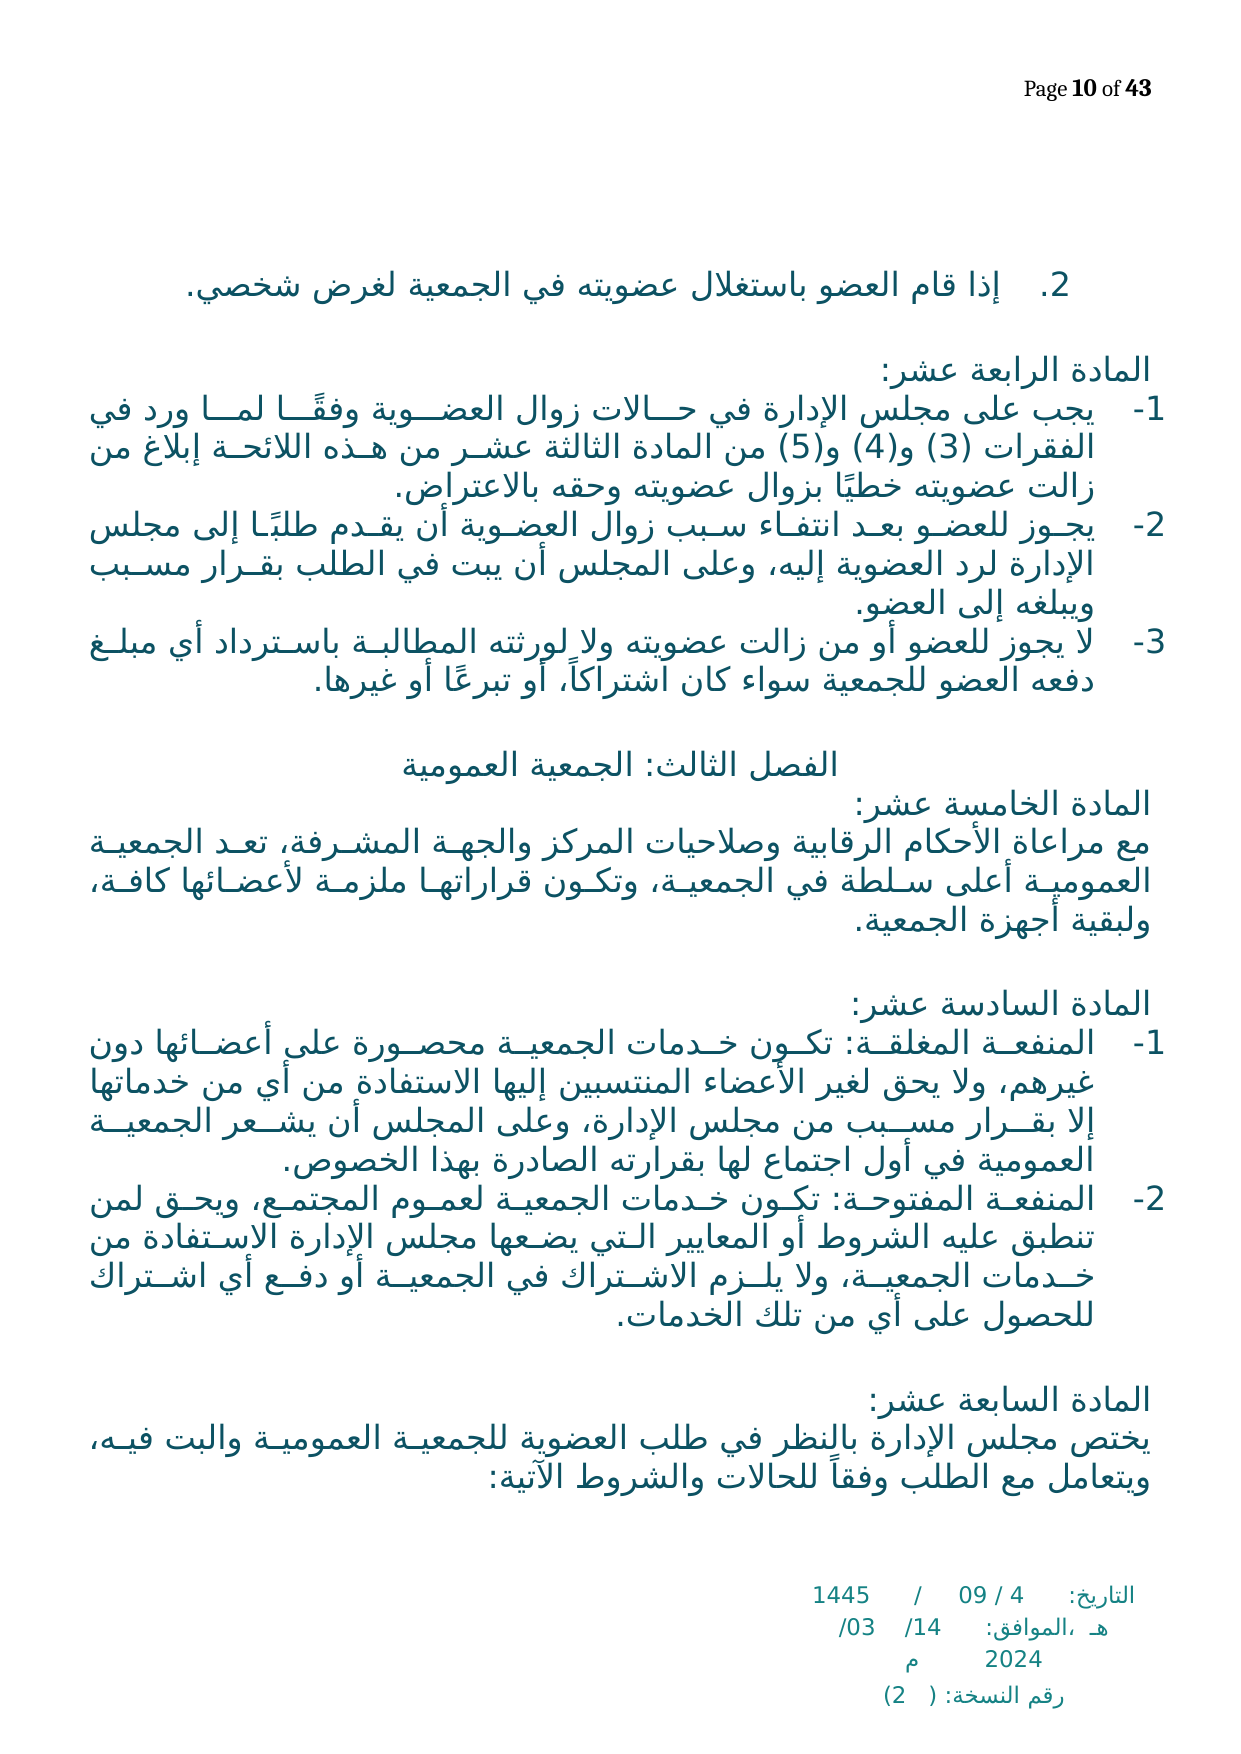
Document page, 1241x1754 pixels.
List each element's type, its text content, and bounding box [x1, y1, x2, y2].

list لا يجوز للعضو أو من زالت عضويته ولا لورثته المطالبة باسترداد أي مبلغ دفعه العضو للجمعية سواء كان اشتراكاً، أو تبرعًا أو غيرها. [89, 622, 1133, 700]
text المادة الخامسة عشر: [89, 784, 1152, 823]
text الفصل الثالث: الجمعية العمومية [89, 745, 1152, 784]
list ‌إذا قام العضو باستغلال عضويته في الجمعية لغرض شخصي. [89, 266, 1039, 305]
text المادة السابعة عشر: [89, 1380, 1152, 1419]
text يختص مجلس الإدارة بالنظر في طلب العضوية للجمعية العمومية والبت فيه، ويتعامل مع الطلب وفقاً للحالات والشروط الآتية: [89, 1419, 1152, 1497]
text المادة الرابعة عشر: [89, 350, 1152, 389]
list المنفعة المغلقة: تكون خدمات الجمعية محصورة على أعضائها دون غيرهم، ولا يحق لغير الأعضاء المنتسبين إليها الاستفادة من أي من خدماتها إلا بقرار مسبب من مجلس الإدارة، وعلى المجلس أن يشعر الجمعية العمومية في أول اجتماع لها بقرارته الصادرة بهذا الخصوص. [89, 1024, 1133, 1179]
text مع مراعاة الأحكام الرقابية وصلاحيات المركز والجهة المشرفة، تعد الجمعية العمومية أعلى سلطة في الجمعية، وتكون قراراتها ملزمة لأعضائها كافة، ولبقية أجهزة الجمعية. [89, 823, 1152, 939]
list يجب على مجلس الإدارة في حالات زوال العضوية وفقًا لما ورد في الفقرات (3) و(4) و(5) من المادة الثالثة عشر من هذه اللائحة إبلاغ من زالت عضويته خطيًا بزوال عضويته وحقه بالاعتراض. [89, 389, 1133, 506]
list يجوز للعضو بعد انتفاء سبب زوال العضوية أن يقدم طلبًا إلى مجلس الإدارة لرد العضوية إليه، وعلى المجلس أن يبت في الطلب بقرار مسبب ويبلغه إلى العضو. [89, 506, 1133, 622]
list المنفعة المفتوحة: تكون خدمات الجمعية لعموم المجتمع، ويحق لمن تنطبق عليه الشروط أو المعايير التي يضعها مجلس الإدارة الاستفادة من خدمات الجمعية، ولا يلزم الاشتراك في الجمعية أو دفع أي اشتراك للحصول على أي من تلك الخدمات. [89, 1179, 1133, 1334]
text المادة السادسة عشر: [89, 985, 1152, 1024]
